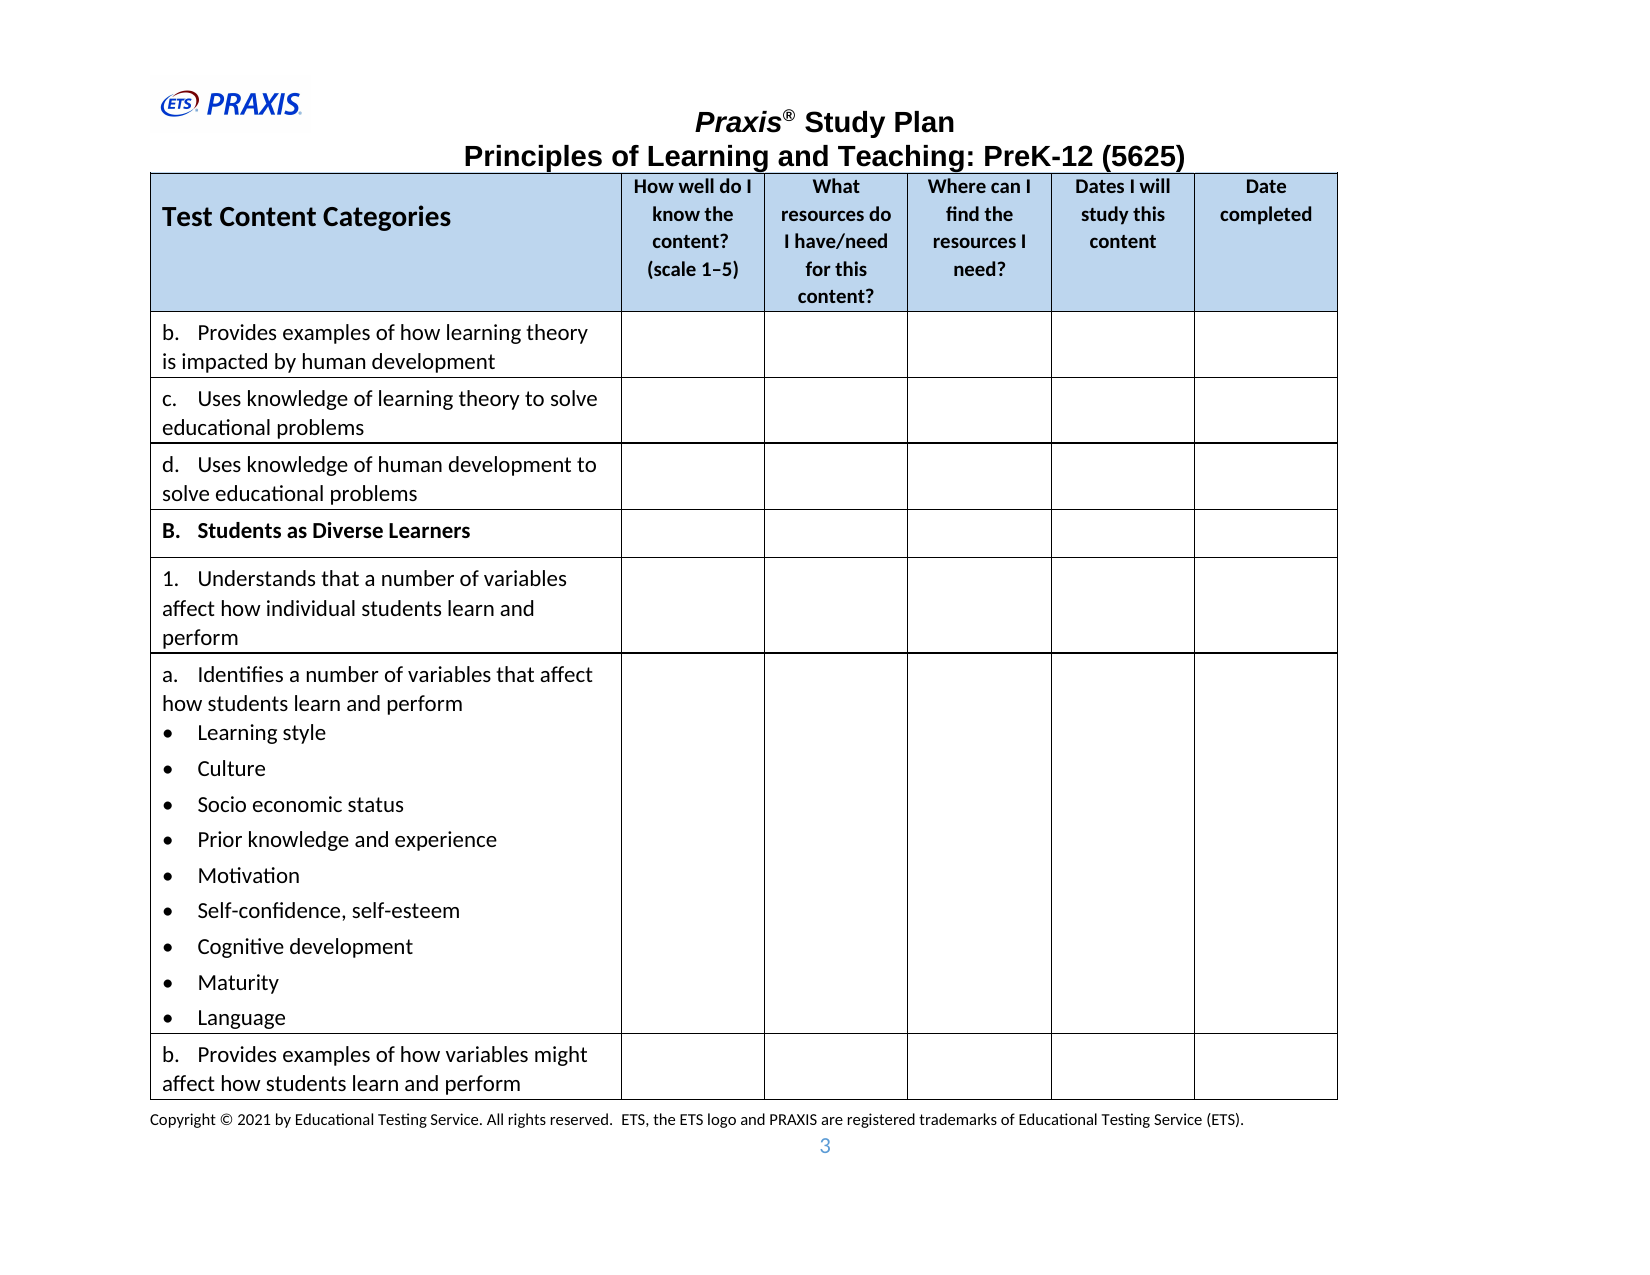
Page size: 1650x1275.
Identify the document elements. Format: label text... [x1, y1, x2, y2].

table_header How well do I know the content? (scale 1–5) [622, 174, 764, 311]
table_header Test Content Categories [151, 174, 621, 311]
table_cell [622, 312, 764, 377]
table_cell [908, 312, 1051, 377]
picture [150, 75, 311, 133]
table_cell [1195, 654, 1337, 1033]
table_cell [1195, 312, 1337, 377]
table_cell [622, 378, 764, 442]
table_header What resources do I have/need for this content? [765, 174, 907, 311]
table_cell [622, 510, 764, 557]
table_cell [908, 1034, 1051, 1099]
table_cell b. Provides examples of how learning theory is impacted by human development [151, 312, 621, 377]
table_cell [765, 444, 907, 508]
table_cell [765, 312, 907, 377]
table_cell [622, 558, 764, 652]
table_cell [908, 654, 1051, 1033]
table_cell [1052, 558, 1194, 652]
table_cell [1052, 654, 1194, 1033]
table_cell [765, 1034, 907, 1099]
table_cell [765, 510, 907, 557]
table_cell [1052, 510, 1194, 557]
table_cell [765, 654, 907, 1033]
table_header Date completed [1195, 174, 1337, 311]
table_cell [1052, 378, 1194, 442]
table_cell [908, 510, 1051, 557]
table_cell c. Uses knowledge of learning theory to solve educational problems [151, 378, 621, 442]
table_cell [1195, 558, 1337, 652]
table_cell [765, 558, 907, 652]
table_cell [765, 378, 907, 442]
table_cell [908, 378, 1051, 442]
table_header Dates I will study this content [1052, 174, 1194, 311]
table_cell [1052, 444, 1194, 508]
table_cell [908, 444, 1051, 508]
table_cell [1195, 378, 1337, 442]
table_cell b. Provides examples of how variables might affect how students learn and perform [151, 1034, 621, 1099]
table_cell [1195, 444, 1337, 508]
table_cell [622, 444, 764, 508]
table_cell [1195, 510, 1337, 557]
table_cell 1. Understands that a number of variables affect how individual students learn and perform [151, 558, 621, 652]
table_cell B. Students as Diverse Learners [151, 510, 621, 557]
table_cell a. Identifies a number of variables that affect how students learn and perform • Learning style • Culture • Socio economic status • Prior knowledge and experience • Motivation • Self-confidence, self-esteem • Cognitive development • Maturity • Language [151, 654, 621, 1033]
table_cell [622, 654, 764, 1033]
table_cell [1052, 312, 1194, 377]
table_cell d. Uses knowledge of human development to solve educational problems [151, 444, 621, 508]
table_cell [1052, 1034, 1194, 1099]
table_cell [1195, 1034, 1337, 1099]
table_cell [622, 1034, 764, 1099]
table_header Where can I find the resources I need? [908, 174, 1051, 311]
table_cell [908, 558, 1051, 652]
